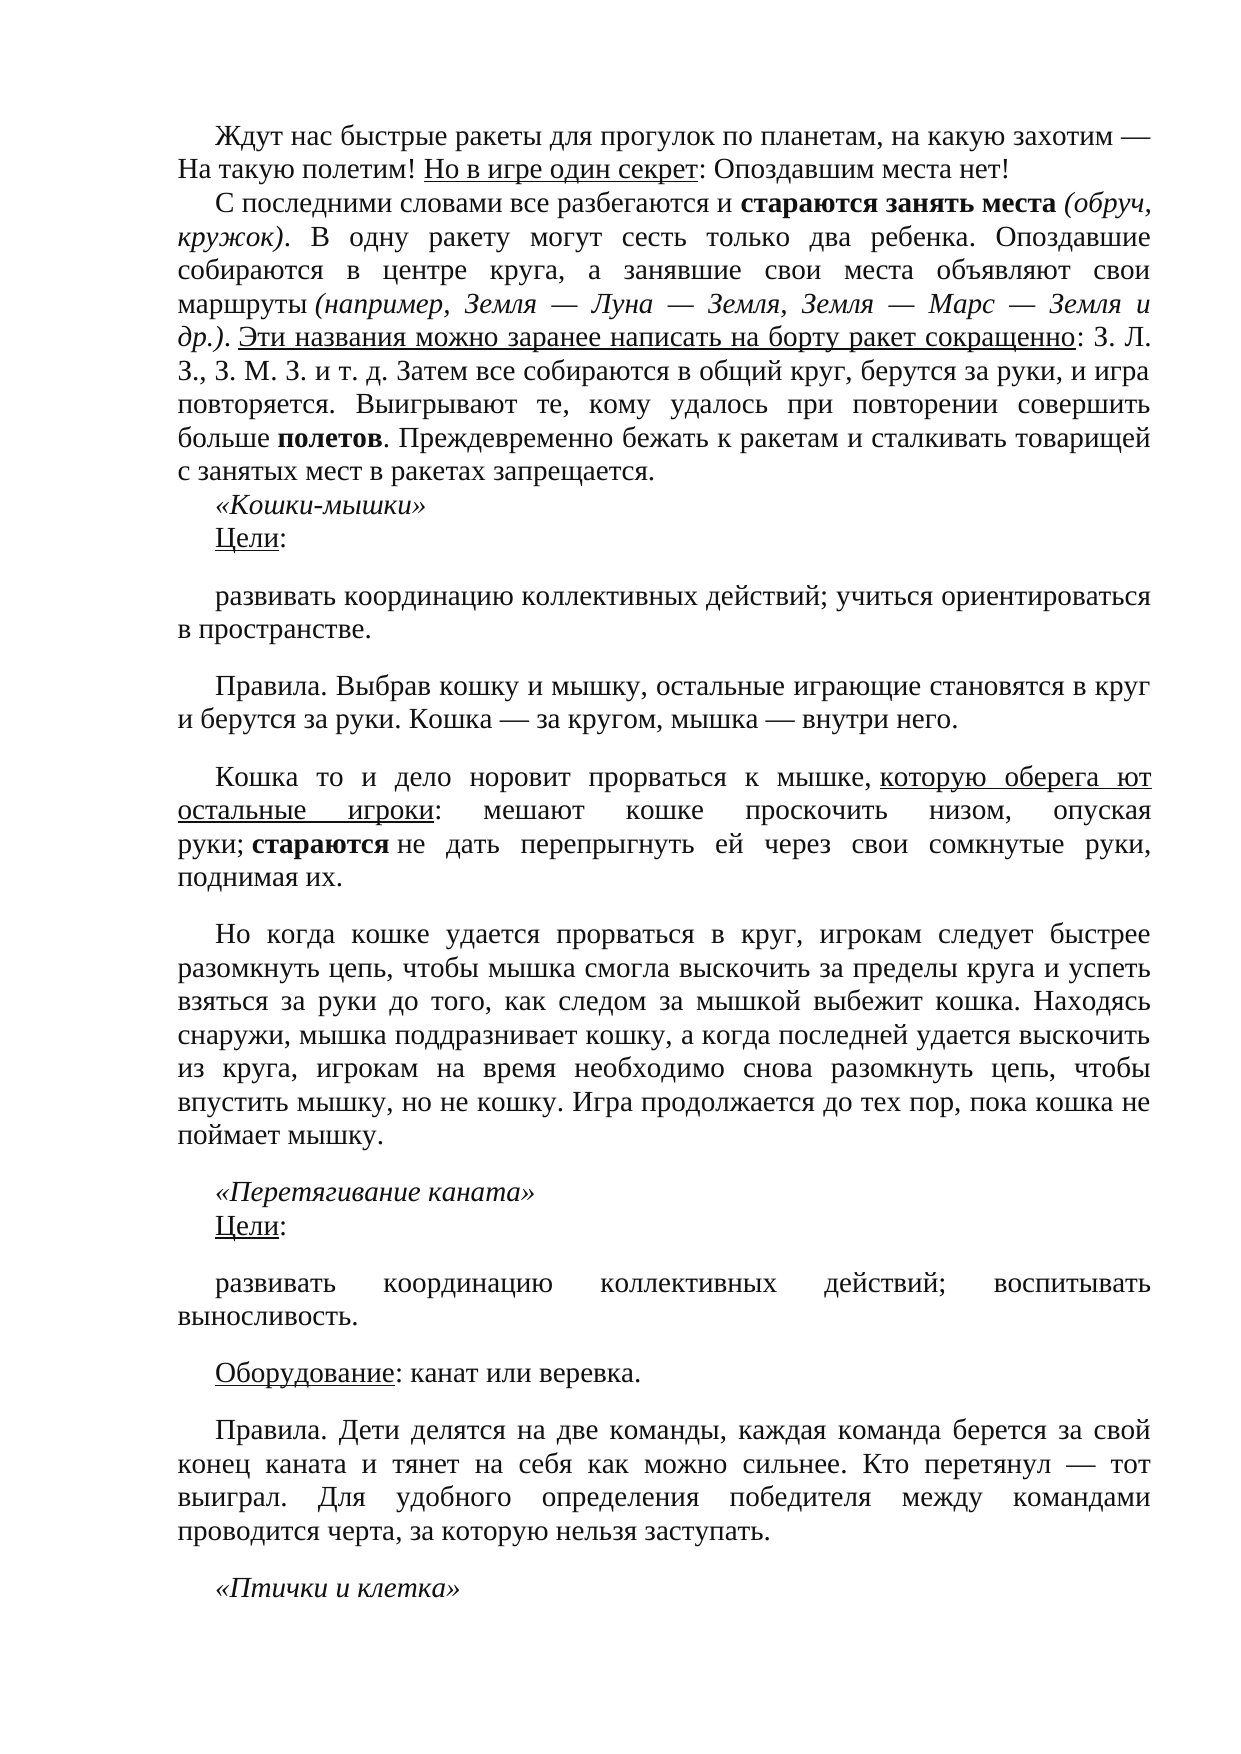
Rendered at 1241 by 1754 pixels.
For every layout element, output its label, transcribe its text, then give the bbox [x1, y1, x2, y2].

text Ждут нас быстрые ракеты для прогулок по планетам, на какую захотим — На такую полетим! Но в игре один секрет: Опоздавшим места нет! [177, 118, 1152, 185]
text «Кошки-мышки» [177, 487, 1152, 521]
text Оборудование: канат или веревка. [177, 1356, 1152, 1389]
text развивать координацию коллективных действий; воспитывать выносливость. [177, 1265, 1152, 1332]
text С последними словами все разбегаются и стараются занять места (обруч, кружок). В одну ракету могут сесть только два ребенка. Опоздавшие собираются в центре круга, а занявшие свои места объявляют свои маршруты (например, Земля — Луна — Земля, Земля — Марс — Земля и др.). Эти названия можно заранее написать на борту ракет сокращенно: З. Л. З., З. М. З. и т. д. Затем все собираются в общий круг, берутся за руки, и игра повторяется. Выигрывают те, кому удалось при повторении совершить больше полетов. Преждевременно бежать к ракетам и сталкивать товарищей с занятых мест в ракетах запрещается. [177, 185, 1152, 487]
text «Перетягивание каната» [177, 1174, 1152, 1208]
text Кошка то и дело норовит прорваться к мышке, которую оберега ют остальные игроки: мешают кошке проскочить низом, опуская руки; стараются не дать перепрыгнуть ей через свои сомкнутые руки, поднимая их. [177, 759, 1152, 893]
text Но когда кошке удается прорваться в круг, игрокам следует быстрее разомкнуть цепь, чтобы мышка смогла выскочить за пределы круга и успеть взяться за руки до того, как следом за мышкой выбежит кошка. Находясь снаружи, мышка поддразнивает кошку, а когда последней удается выскочить из круга, игрокам на время необходимо снова разомкнуть цепь, чтобы впустить мышку, но не кошку. Игра продолжается до тех пор, пока кошка не поймает мышку. [177, 916, 1152, 1151]
text Правила. Выбрав кошку и мышку, остальные играющие становятся в круг и берутся за руки. Кошка — за кругом, мышка — внутри него. [177, 668, 1152, 735]
text Цели: [177, 521, 1152, 554]
text Цели: [177, 1208, 1152, 1242]
text «Птички и клетка» [177, 1570, 1152, 1604]
text Правила. Дети делятся на две команды, каждая команда берется за свой конец каната и тянет на себя как можно сильнее. Кто перетянул — тот выиграл. Для удобного определения победителя между командами проводится черта, за которую нельзя заступать. [177, 1412, 1152, 1547]
text развивать координацию коллективных действий; учиться ориентироваться в пространстве. [177, 578, 1152, 645]
